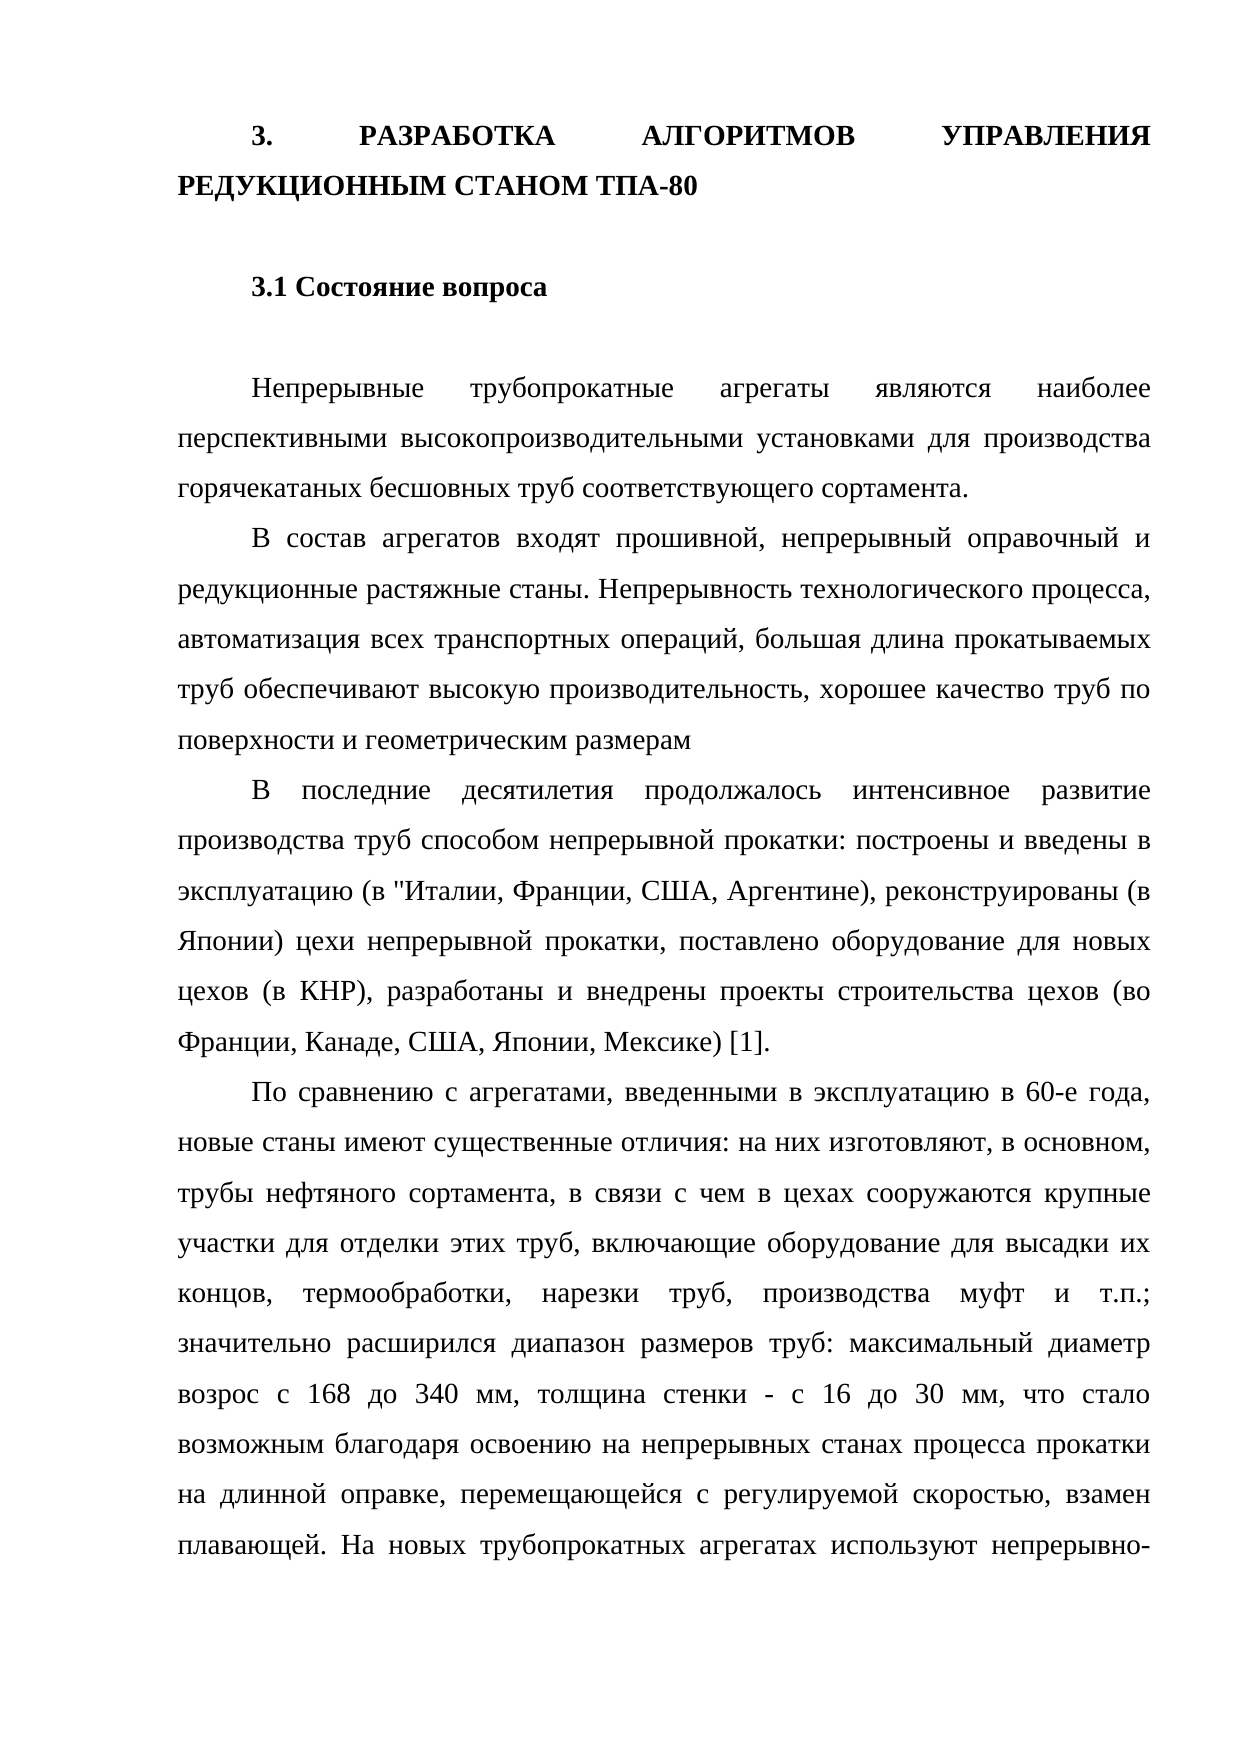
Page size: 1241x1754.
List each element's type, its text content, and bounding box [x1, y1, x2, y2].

subtitle 3.1 Состояние вопроса [177, 269, 1152, 303]
text В состав агрегатов входят прошивной, непрерывный оправочный и редукционные растяжные станы. Непрерывность технологического процесса, автоматизация всех транспортных операций, большая длина прокатываемых труб обеспечивают высокую производительность, хорошее качество труб по поверхности и геометрическим размерам [177, 521, 1152, 755]
subtitle 3. РАЗРАБОТКА АЛГОРИТМОВ УПРАВЛЕНИЯ РЕДУКЦИОННЫМ СТАНОМ ТПА-80 [177, 118, 1152, 202]
text В последние десятилетия продолжалось интенсивное развитие производства труб способом непрерывной прокатки: построены и введены в эксплуатацию (в ''Италии, Франции, США, Аргентине), реконструированы (в Японии) цехи непрерывной прокатки, поставлено оборудование для новых цехов (в КНР), разработаны и внедрены проекты строительства цехов (во Франции, Канаде, США, Японии, Мексике) [1]. [177, 772, 1152, 1057]
text Непрерывные трубопрокатные агрегаты являются наиболее перспективными высокопроизводительными установками для производства горячекатаных бесшовных труб соответствующего сортамента. [177, 370, 1152, 504]
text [177, 1074, 1152, 1560]
